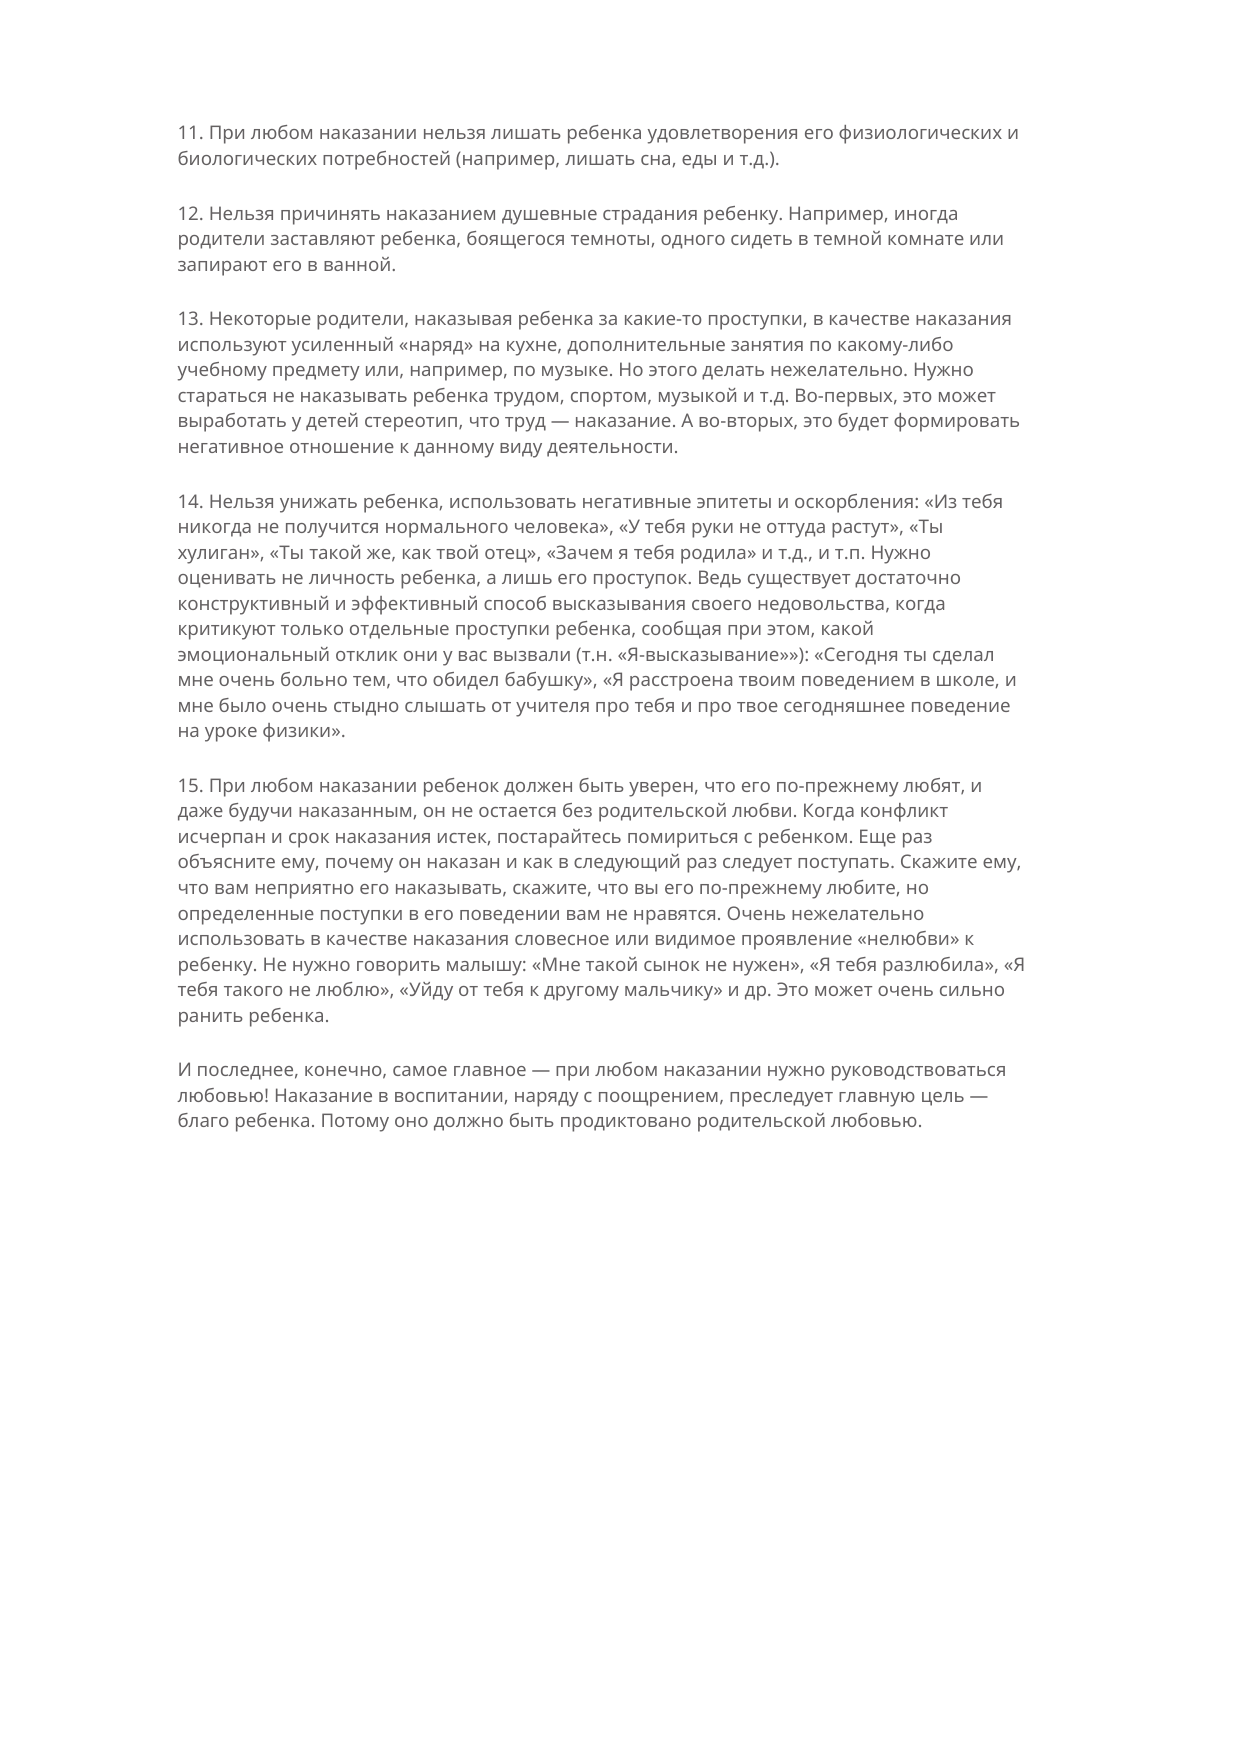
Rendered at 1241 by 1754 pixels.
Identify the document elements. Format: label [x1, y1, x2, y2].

table_header [176, 118, 1032, 1135]
